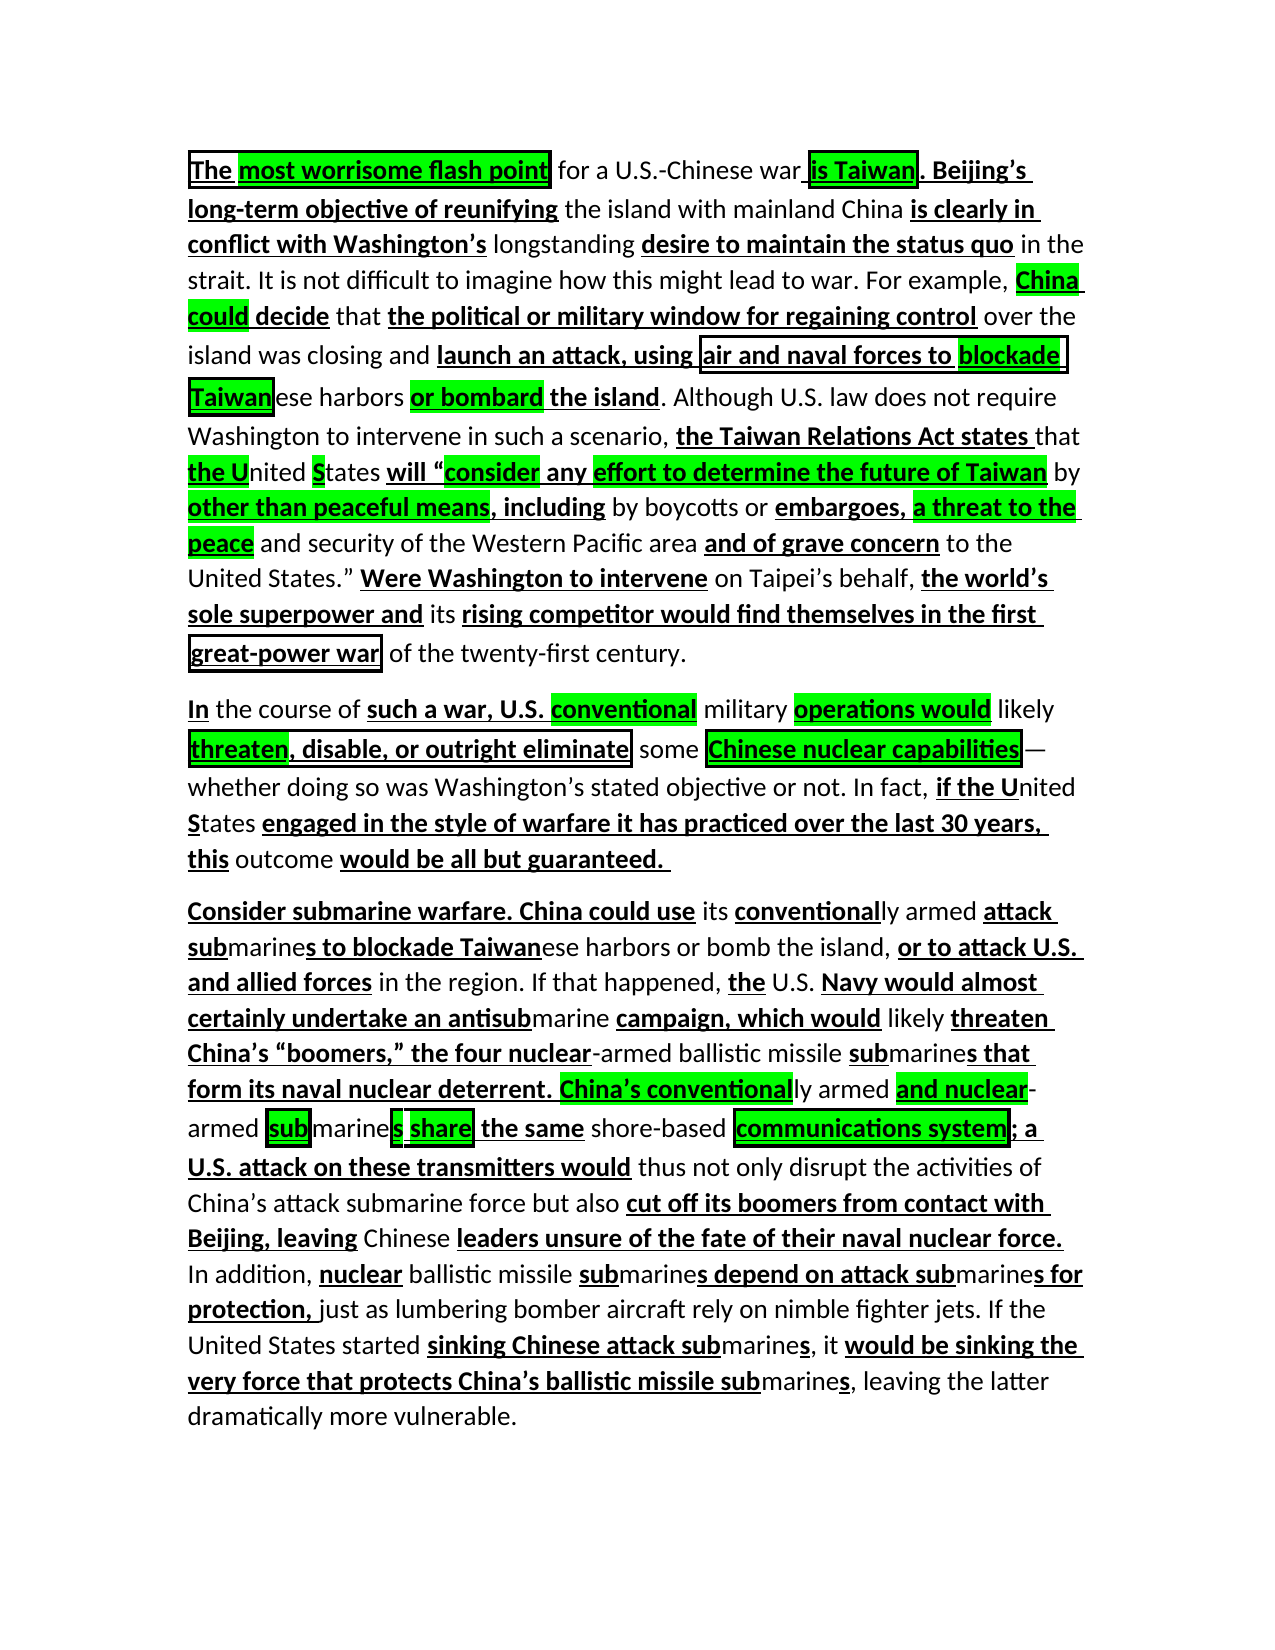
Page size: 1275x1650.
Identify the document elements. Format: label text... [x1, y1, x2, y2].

text In the course of such a war, U.S. conventional military operations would likely threaten, disable, or outright eliminate some Chinese nuclear capabilities—whether doing so was Washington’s stated objective or not. In fact, if the United States engaged in the style of warfare it has practiced over the last 30 years, this outcome would be all but guaranteed. [187, 692, 1087, 875]
text The most worrisome flash point for a U.S.-Chinese war is Taiwan. Beijing’s long-term objective of reunifying the island with mainland China is clearly in conflict with Washington’s longstanding desire to maintain the status quo in the strait. It is not difficult to imagine how this might lead to war. For example, China could decide that the political or military window for regaining control over the island was closing and launch an attack, using air and naval forces to blockade Taiwanese harbors or bombard the island. Although U.S. law does not require Washington to intervene in such a scenario, the Taiwan Relations Act states that the United States will “consider any effort to determine the future of Taiwan by other than peaceful means, including by boycotts or embargoes, a threat to the peace and security of the Western Pacific area and of grave concern to the United States.” Were Washington to intervene on Taipei’s behalf, the world’s sole superpower and its rising competitor would find themselves in the first great-power war of the twenty-first century. [187, 150, 1087, 673]
text Consider submarine warfare. China could use its conventionally armed attack submarines to blockade Taiwanese harbors or bomb the island, or to attack U.S. and allied forces in the region. If that happened, the U.S. Navy would almost certainly undertake an antisubmarine campaign, which would likely threaten China’s “boomers,” the four nuclear-armed ballistic missile submarines that form its naval nuclear deterrent. China’s conventionally armed and nuclear-armed submarines share the same shore-based communications system; a U.S. attack on these transmitters would thus not only disrupt the activities of China’s attack submarine force but also cut off its boomers from contact with Beijing, leaving Chinese leaders unsure of the fate of their naval nuclear force. In addition, nuclear ballistic missile submarines depend on attack submarines for protection, just as lumbering bomber aircraft rely on nimble fighter jets. If the United States started sinking Chinese attack submarines, it would be sinking the very force that protects China’s ballistic missile submarines, leaving the latter dramatically more vulnerable. [187, 894, 1087, 1433]
